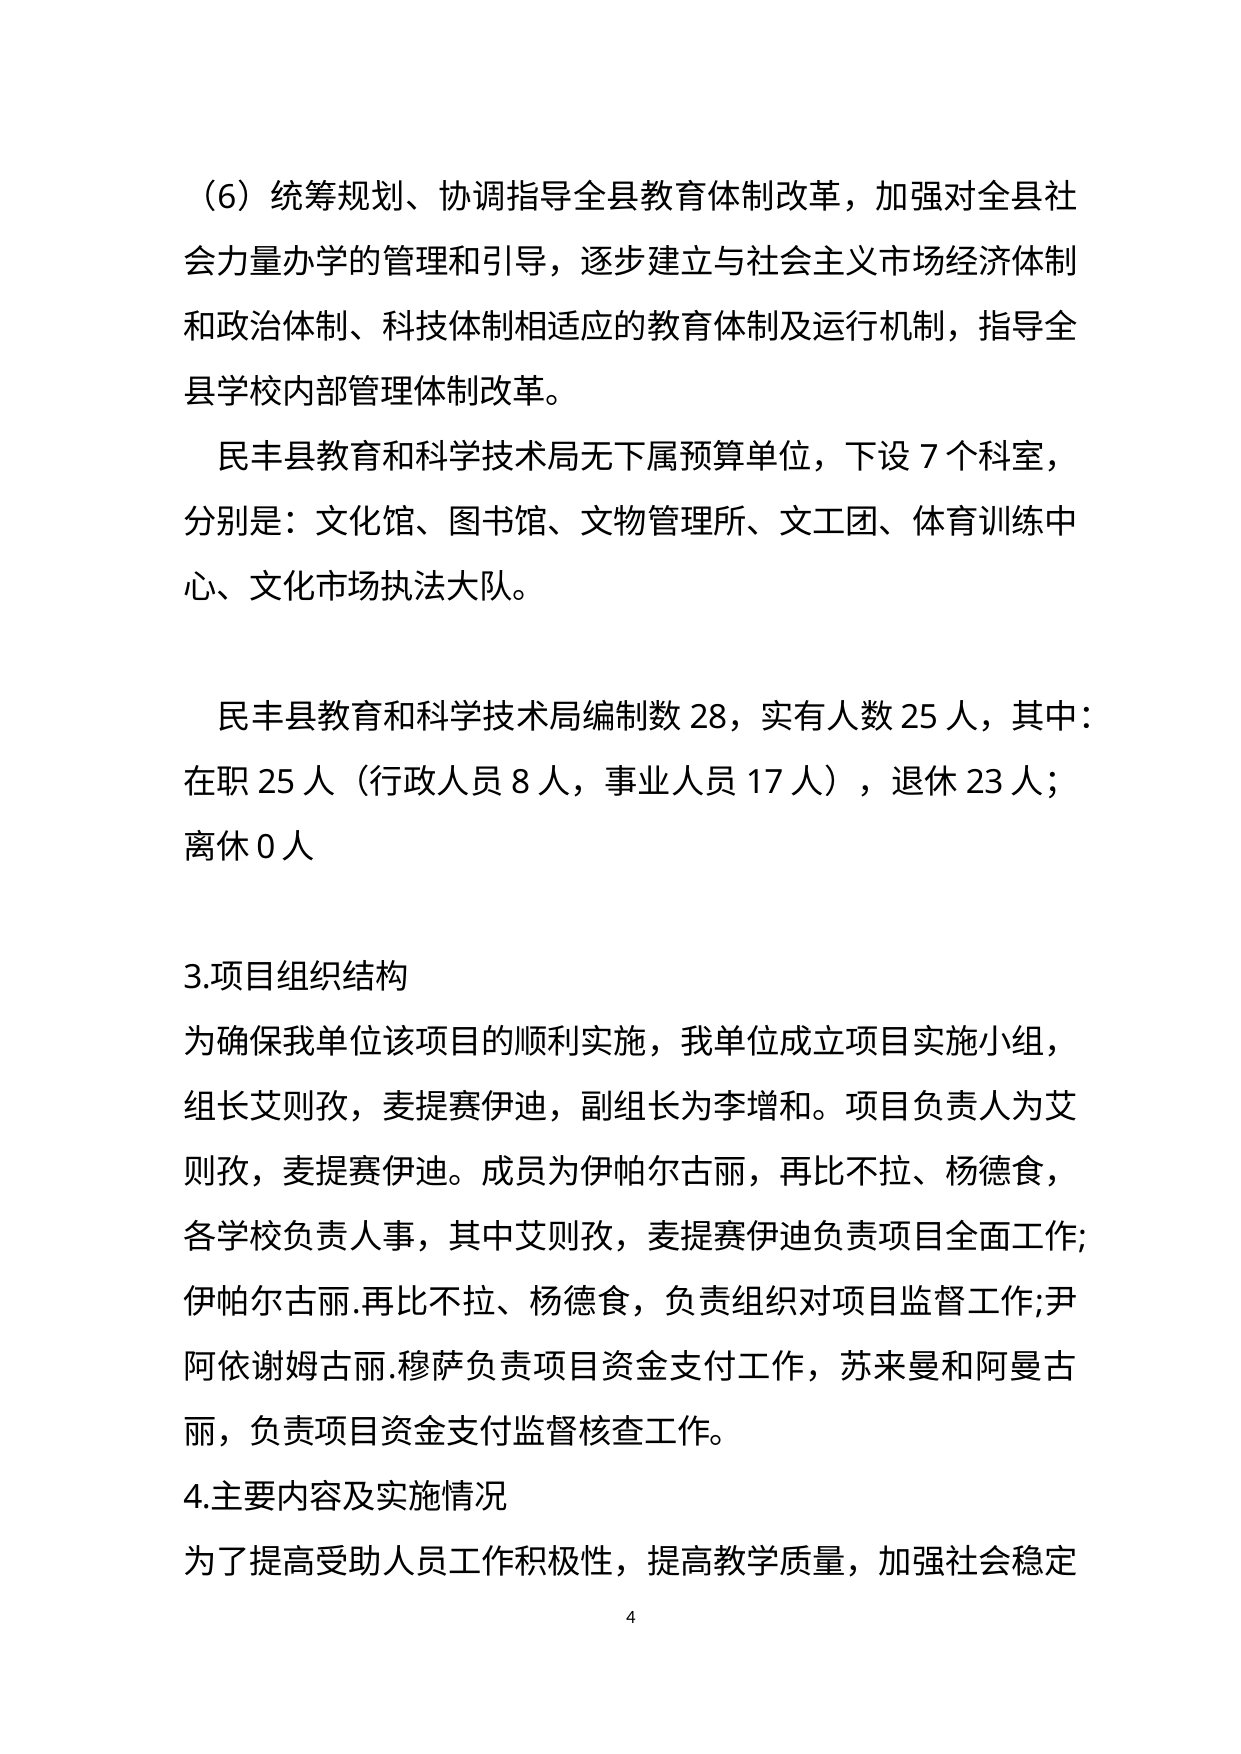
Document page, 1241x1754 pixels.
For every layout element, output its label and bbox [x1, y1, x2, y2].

text [183, 877, 1078, 1592]
